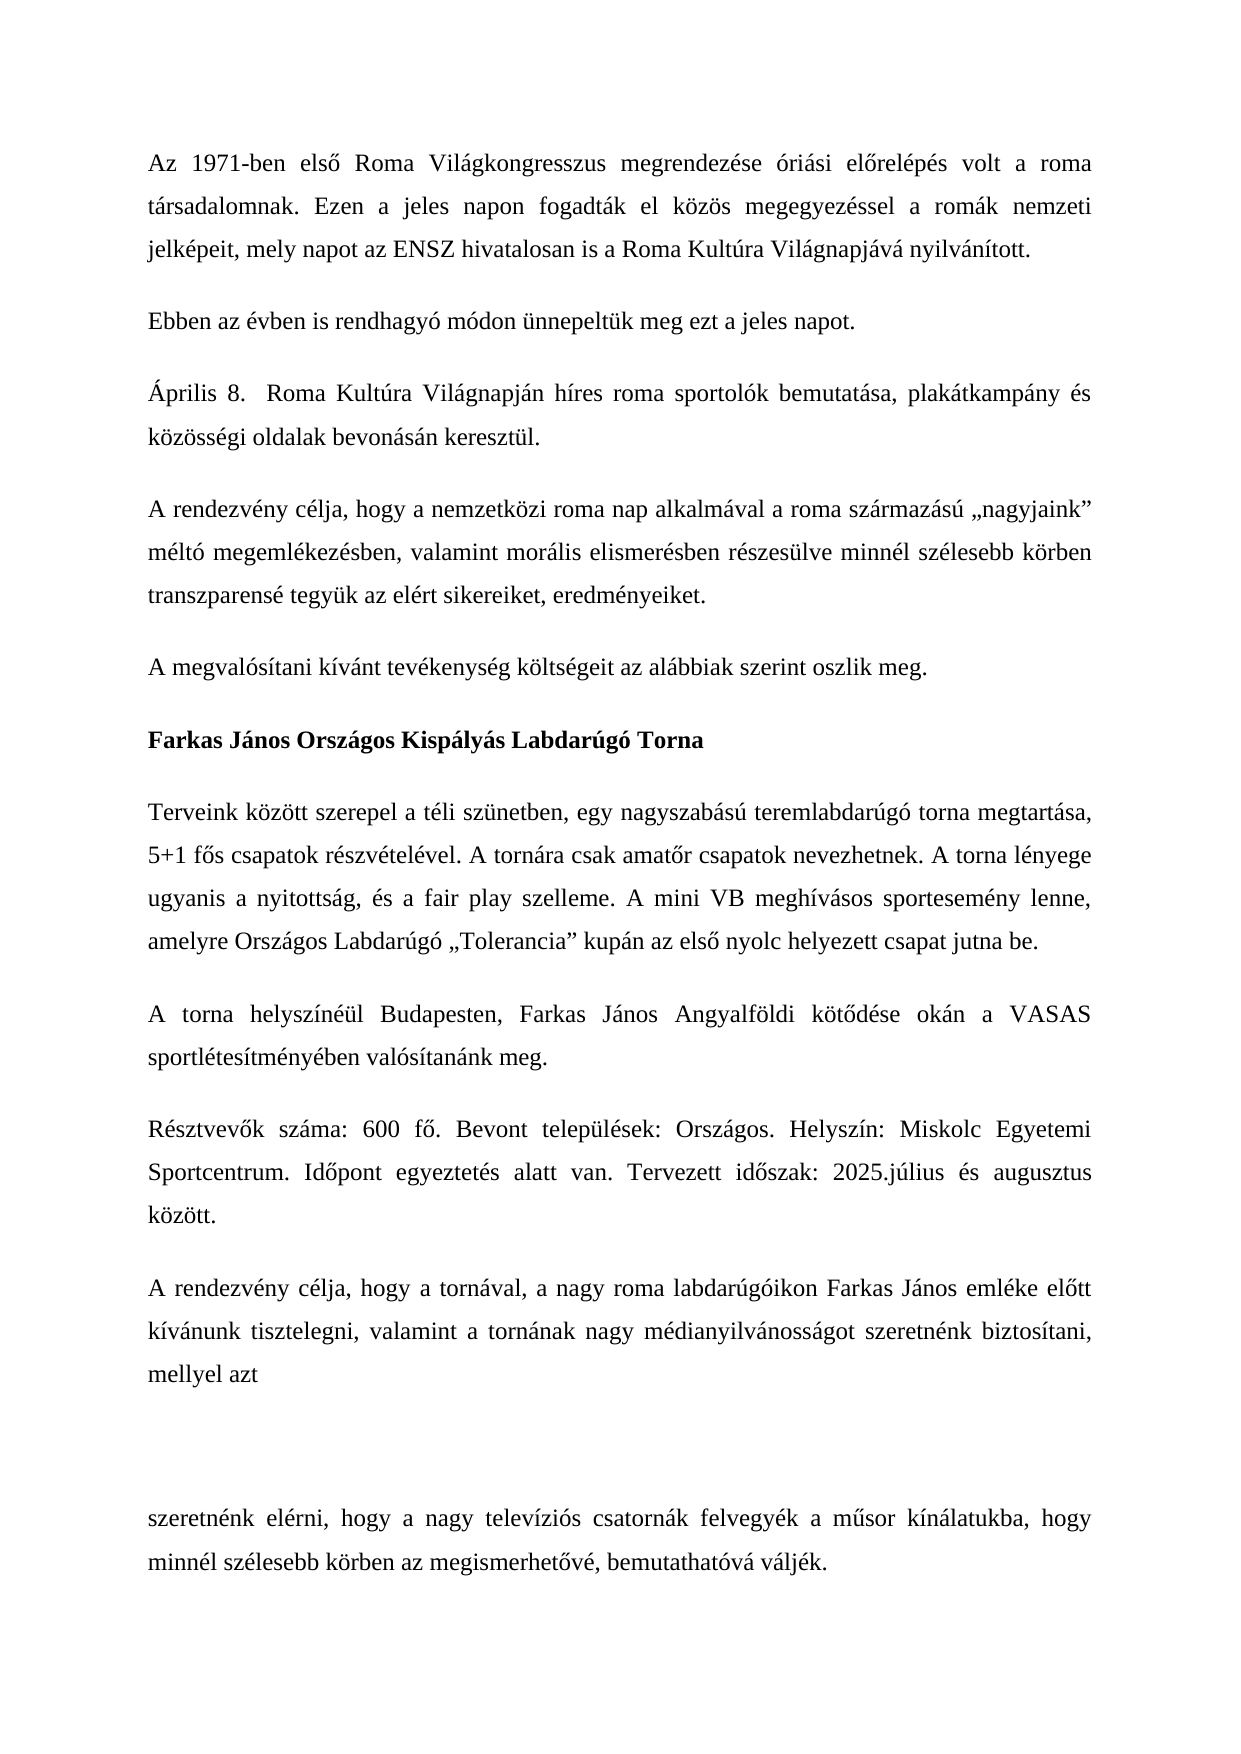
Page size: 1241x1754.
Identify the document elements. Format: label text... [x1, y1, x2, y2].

text A rendezvény célja, hogy a tornával, a nagy roma labdarúgóikon Farkas János emléke előtt kívánunk tisztelegni, valamint a tornának nagy médianyilvánosságot szeretnénk biztosítani, mellyel azt [148, 1273, 1093, 1388]
text Farkas János Országos Kispályás Labdarúgó Torna [88, 725, 1093, 753]
text Az 1971-ben első Roma Világkongresszus megrendezése óriási előrelépés volt a roma társadalomnak. Ezen a jeles napon fogadták el közös megegyezéssel a romák nemzeti jelképeit, mely napot az ENSZ hivatalosan is a Roma Kultúra Világnapjává nyilvánított. [148, 148, 1093, 263]
text A torna helyszínéül Budapesten, Farkas János Angyalföldi kötődése okán a VASAS sportlétesítményében valósítanánk meg. [148, 999, 1093, 1071]
text A megvalósítani kívánt tevékenység költségeit az alábbiak szerint oszlik meg. [148, 652, 1093, 681]
text Április 8. Roma Kultúra Világnapján híres roma sportolók bemutatása, plakátkampány és közösségi oldalak bevonásán keresztül. [148, 378, 1093, 450]
text A rendezvény célja, hogy a nemzetközi roma nap alkalmával a roma származású „nagyjaink” méltó megemlékezésben, valamint morális elismerésben részesülve minnél szélesebb körben transzparensé tegyük az elért sikereiket, eredményeiket. [148, 494, 1093, 609]
text Résztvevők száma: 600 fő. Bevont települések: Országos. Helyszín: Miskolc Egyetemi Sportcentrum. Időpont egyeztetés alatt van. Tervezett időszak: 2025.július és augusztus között. [148, 1114, 1093, 1229]
text Terveink között szerepel a téli szünetben, egy nagyszabású teremlabdarúgó torna megtartása, 5+1 fős csapatok részvételével. A tornára csak amatőr csapatok nevezhetnek. A torna lényege ugyanis a nyitottság, és a fair play szelleme. A mini VB meghívásos sportesemény lenne, amelyre Országos Labdarúgó „Tolerancia” kupán az első nyolc helyezett csapat jutna be. [148, 797, 1093, 955]
text Ebben az évben is rendhagyó módon ünnepeltük meg ezt a jeles napot. [148, 306, 1093, 335]
text szeretnénk elérni, hogy a nagy televíziós csatornák felvegyék a műsor kínálatukba, hogy minnél szélesebb körben az megismerhetővé, bemutathatóvá váljék. [148, 1503, 1093, 1575]
